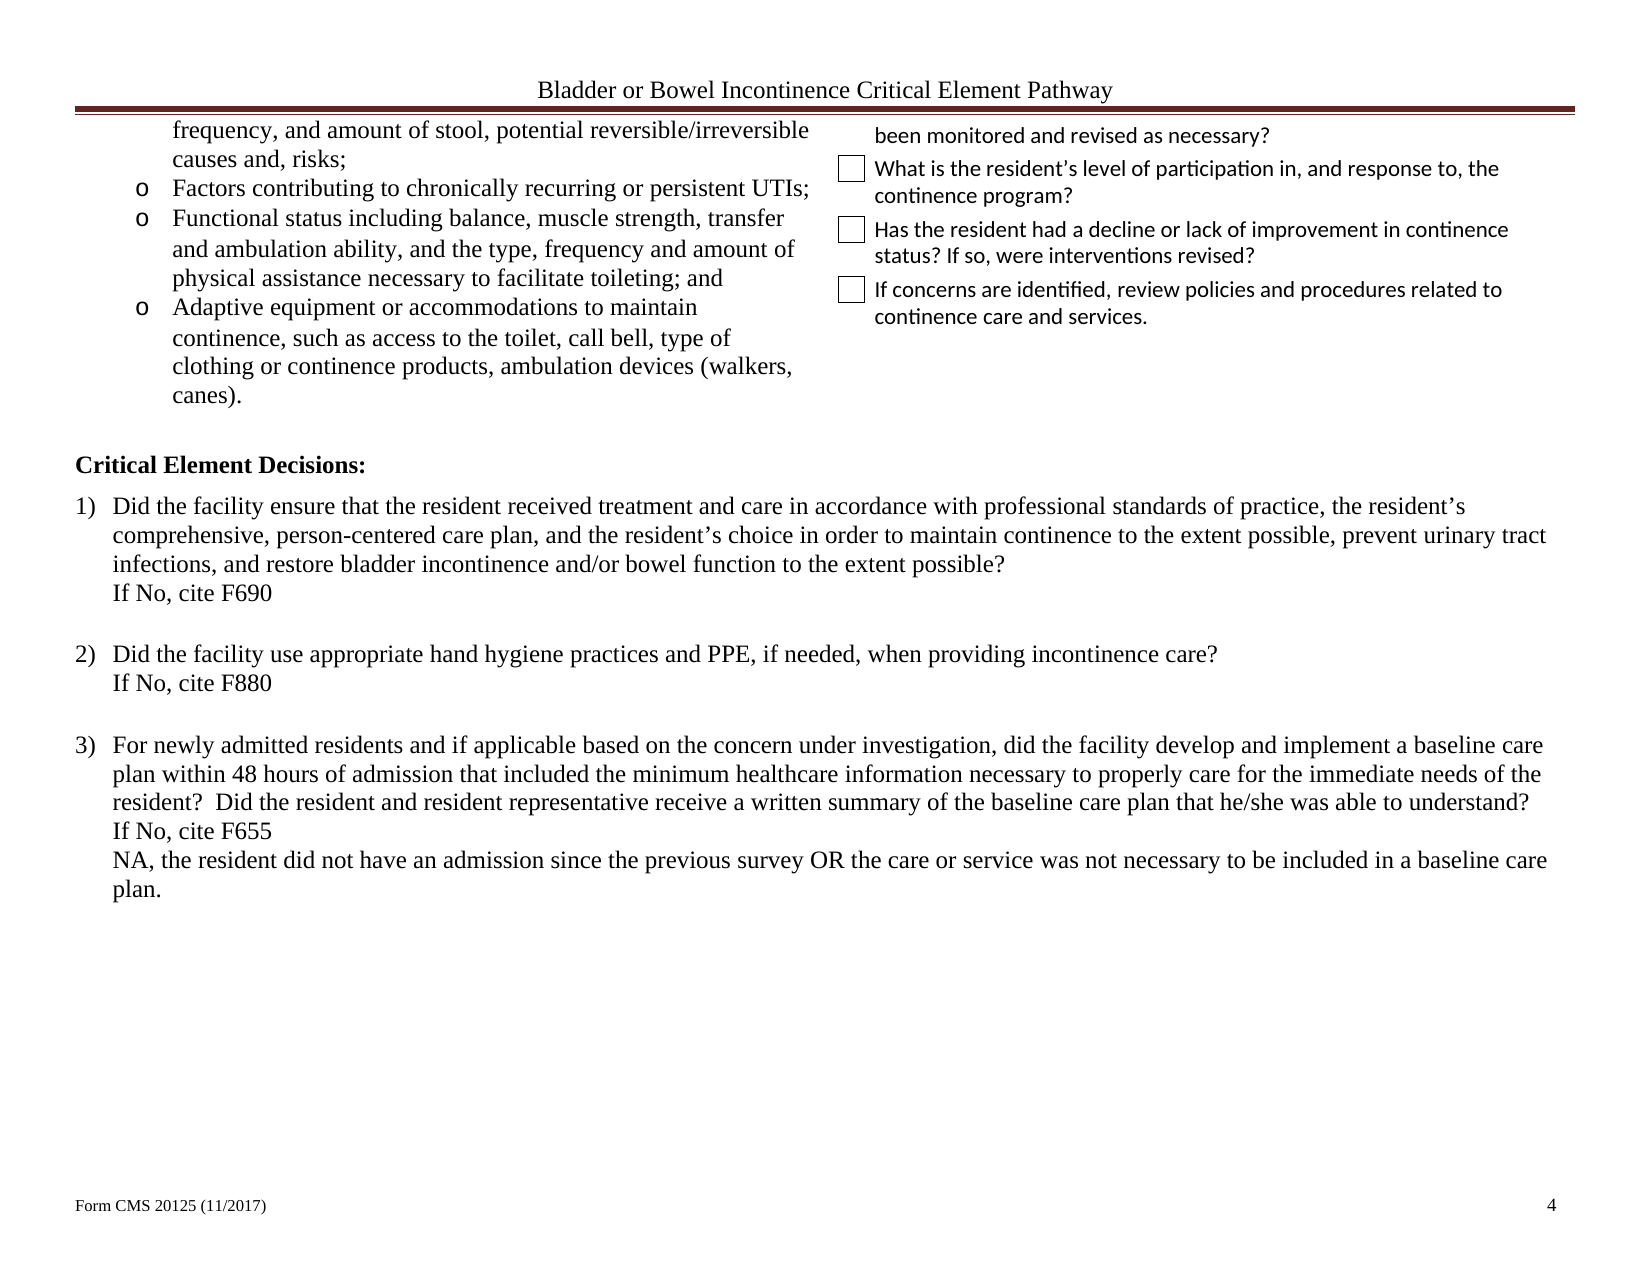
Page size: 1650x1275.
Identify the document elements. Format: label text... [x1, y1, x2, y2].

list For newly admitted residents and if applicable based on the concern under investigation, did the facility develop and implement a baseline care plan within 48 hours of admission that included the minimum healthcare information necessary to properly care for the immediate needs of the resident? Did the resident and resident representative receive a written summary of the baseline care plan that he/she was able to understand? [75, 730, 1575, 816]
list Did the facility use appropriate hand hygiene practices and PPE, if needed, when providing incontinence care? [75, 639, 1575, 668]
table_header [825, 115, 1575, 409]
list Did the facility ensure that the resident received treatment and care in accordance with professional standards of practice, the resident’s comprehensive, person-centered care plan, and the resident’s choice in order to maintain continence to the extent possible, prevent urinary tract infections, and restore bladder incontinence and/or bowel function to the extent possible? [75, 491, 1575, 578]
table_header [66, 115, 825, 409]
list If No, cite F690 [112, 578, 1575, 606]
list NA, the resident did not have an admission since the previous survey OR the care or service was not necessary to be included in a baseline care plan. [112, 845, 1575, 902]
list If No, cite F880 [112, 668, 1575, 697]
list If No, cite F655 [112, 816, 1575, 845]
text Critical Element Decisions: [75, 450, 1575, 479]
